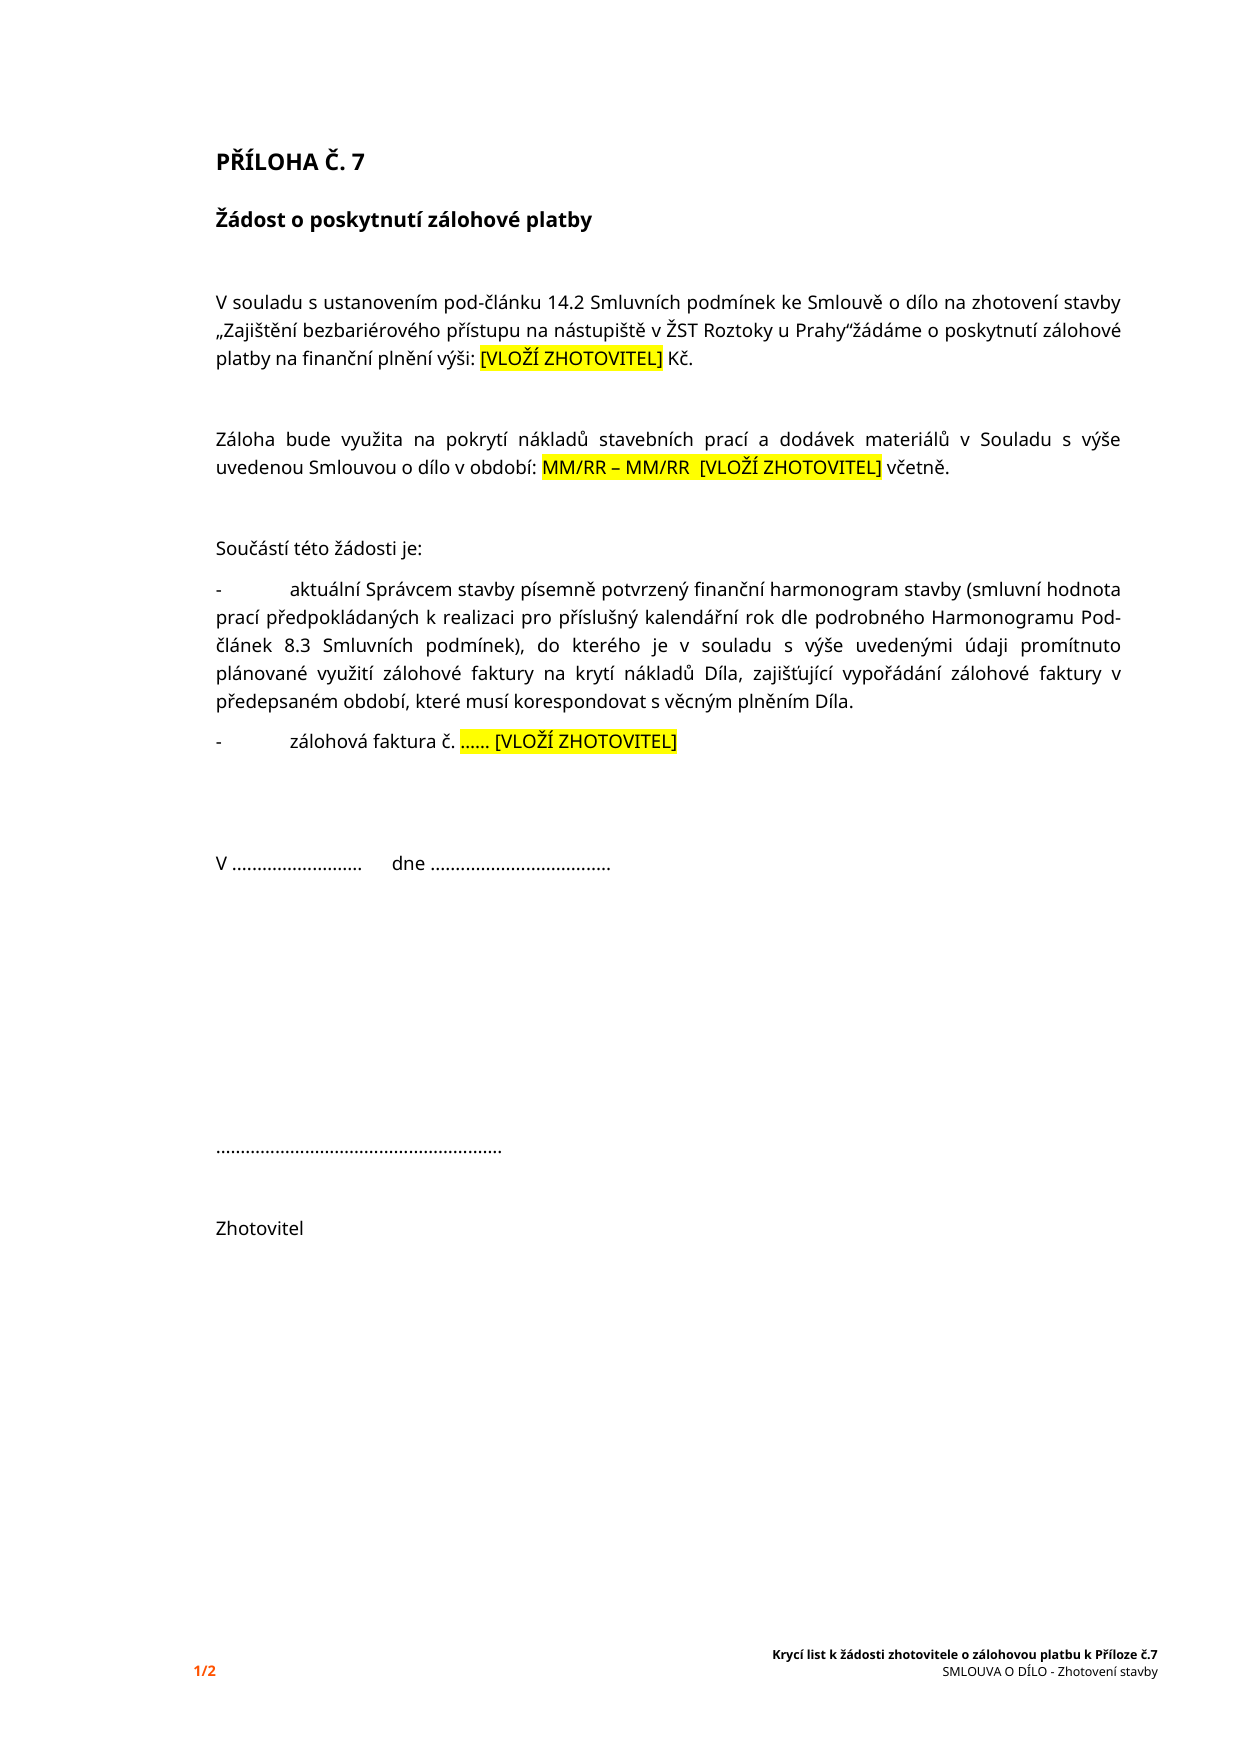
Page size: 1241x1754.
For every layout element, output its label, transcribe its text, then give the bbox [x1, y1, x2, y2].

text V .......................... dne .................................... [216, 850, 1122, 876]
text - zálohová faktura č. …… [VLOŽÍ ZHOTOVITEL] [216, 728, 1122, 754]
text - aktuální Správcem stavby písemně potvrzený finanční harmonogram stavby (smluvní hodnota prací předpokládaných k realizaci pro příslušný kalendářní rok dle podrobného Harmonogramu Pod-článek 8.3 Smluvních podmínek), do kterého je v souladu s výše uvedenými údaji promítnuto plánované využití zálohové faktury na krytí nákladů Díla, zajišťující vypořádání zálohové faktury v předepsaném období, které musí korespondovat s věcným plněním Díla. [216, 576, 1122, 713]
text Zhotovitel [216, 1215, 1122, 1240]
text Žádost o poskytnutí zálohové platby [216, 205, 1122, 233]
text Součástí této žádosti je: [216, 535, 1122, 561]
text Záloha bude využita na pokrytí nákladů stavebních prací a dodávek materiálů v Souladu s výše uvedenou Smlouvou o dílo v období: MM/RR – MM/RR [VLOŽÍ ZHOTOVITEL] včetně. [216, 426, 1122, 480]
text V souladu s ustanovením pod-článku 14.2 Smluvních podmínek ke Smlouvě o dílo na zhotovení stavby „Zajištění bezbariérového přístupu na nástupiště v ŽST Roztoky u Prahy“žádáme o poskytnutí zálohové platby na finanční plnění výši: [VLOŽÍ ZHOTOVITEL] Kč. [216, 289, 1122, 371]
text …………………………………………………. [216, 1134, 1122, 1159]
text Příloha č. 7 [216, 146, 1122, 177]
